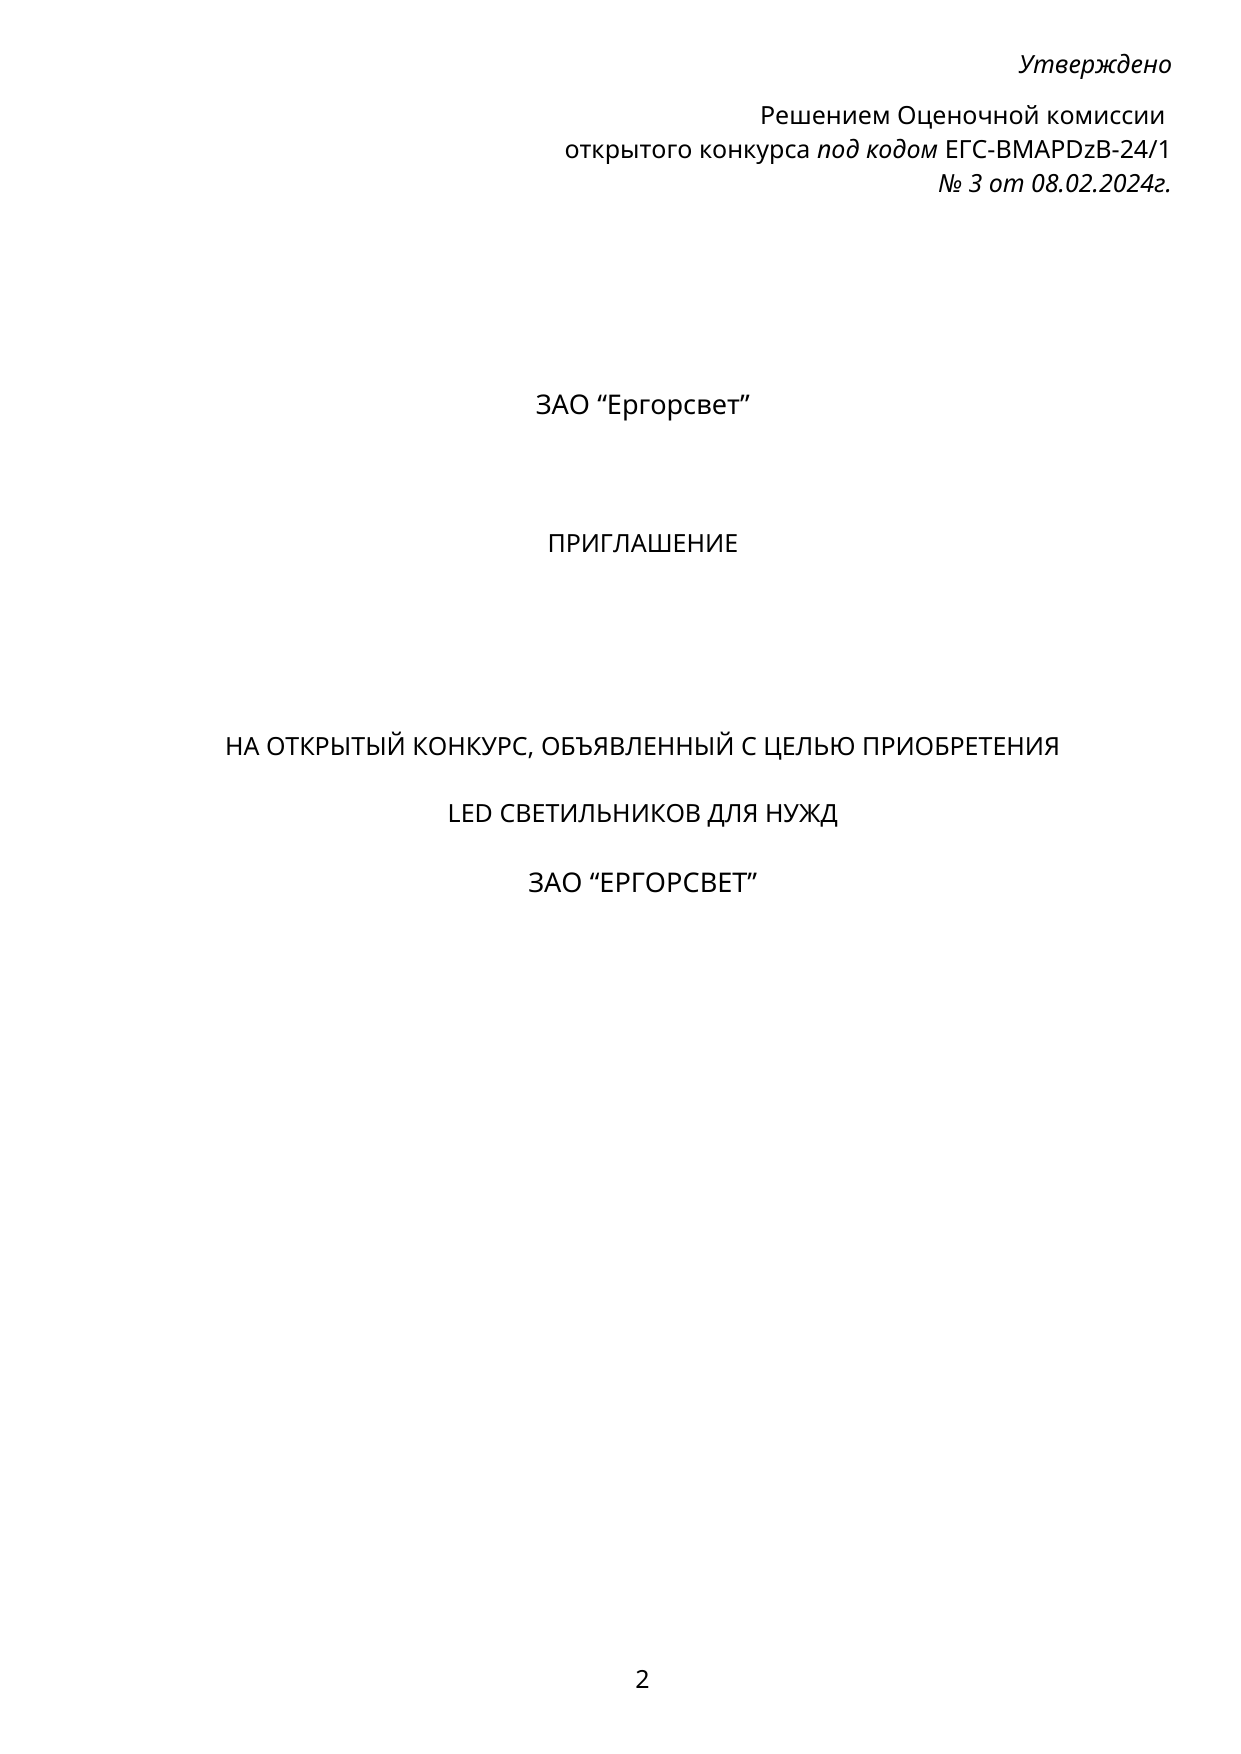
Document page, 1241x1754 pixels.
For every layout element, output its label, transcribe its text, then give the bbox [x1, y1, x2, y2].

text Утверждено [112, 47, 1172, 81]
text ЗАО “Ергорсвет” [112, 386, 1173, 422]
text № 3 от 08.02.2024г. [112, 166, 1172, 200]
text ПРИГЛАШЕНИЕ [112, 525, 1173, 559]
text Решением Оценочной комиссии открытого конкурса под кодом ЕГС-BMAPDzB-24/1 [112, 98, 1172, 166]
text ЗАО “ЕРГОРСВЕТ” [112, 864, 1173, 901]
text LED СВЕТИЛЬНИКОВ ДЛЯ НУЖД [112, 796, 1173, 830]
text НА ОТКРЫТЫЙ КОНКУРС, ОБЪЯВЛЕННЫЙ С ЦЕЛЬЮ ПРИОБРЕТЕНИЯ [112, 728, 1173, 762]
